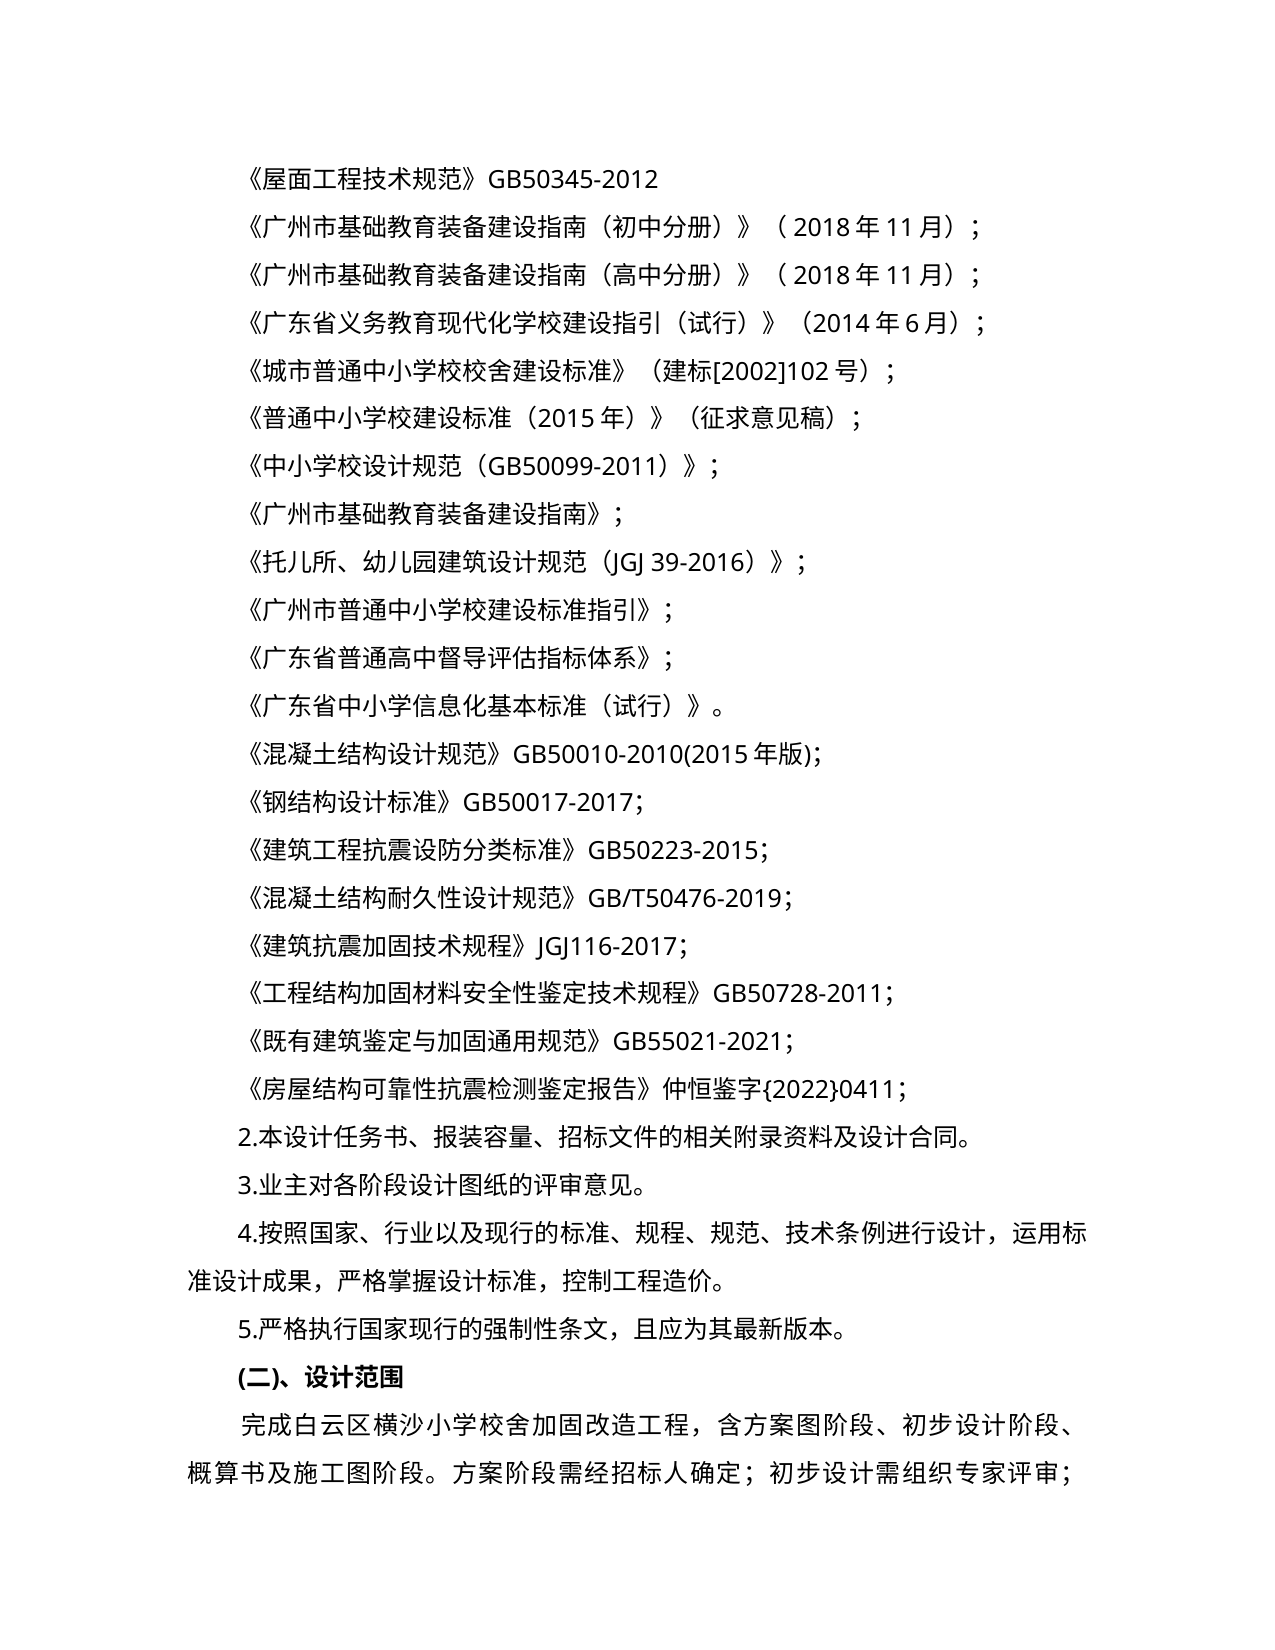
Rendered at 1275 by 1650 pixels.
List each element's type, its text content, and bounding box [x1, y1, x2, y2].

text 《广州市普通中小学校建设标准指引》； [187, 581, 1087, 629]
text 《建筑工程抗震设防分类标准》GB50223-2015； [187, 821, 1087, 869]
text 《广东省中小学信息化基本标准（试行）》。 [187, 677, 1087, 725]
text 5.严格执行国家现行的强制性条文，且应为其最新版本。 [187, 1300, 1087, 1348]
text 《广州市基础教育装备建设指南（初中分册）》（ 2018年11月）； [187, 198, 1087, 246]
text 4.按照国家、行业以及现行的标准、规程、规范、技术条例进行设计，运用标准设计成果，严格掌握设计标准，控制工程造价。 [187, 1204, 1087, 1300]
text 《混凝土结构耐久性设计规范》GB/T50476-2019； [187, 869, 1087, 917]
text 《钢结构设计标准》GB50017-2017； [187, 773, 1087, 821]
text 《城市普通中小学校校舍建设标准》（建标[2002]102号）； [187, 342, 1087, 389]
text 2.本设计任务书、报装容量、招标文件的相关附录资料及设计合同。 [187, 1108, 1087, 1156]
text 《屋面工程技术规范》GB50345-2012 [187, 150, 1087, 198]
text 《建筑抗震加固技术规程》JGJ116-2017； [187, 917, 1087, 964]
text 3.业主对各阶段设计图纸的评审意见。 [187, 1156, 1087, 1204]
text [187, 1396, 1087, 1492]
text 《广州市基础教育装备建设指南（高中分册）》（ 2018年11月）； [187, 246, 1087, 294]
text 《工程结构加固材料安全性鉴定技术规程》GB50728-2011； [187, 964, 1087, 1012]
text (二)、设计范围 [187, 1348, 1087, 1396]
text 《普通中小学校建设标准（2015年）》（征求意见稿）； [187, 389, 1087, 437]
text 《混凝土结构设计规范》GB50010-2010(2015年版)； [187, 725, 1087, 773]
text 《广州市基础教育装备建设指南》； [187, 485, 1087, 533]
text 《广东省义务教育现代化学校建设指引（试行）》（2014年6月）； [187, 294, 1087, 342]
text 《中小学校设计规范（GB50099-2011）》； [187, 437, 1087, 485]
text 《托儿所、幼儿园建筑设计规范（JGJ 39-2016）》； [187, 533, 1087, 581]
text 《既有建筑鉴定与加固通用规范》GB55021-2021； [187, 1012, 1087, 1060]
text 《广东省普通高中督导评估指标体系》； [187, 629, 1087, 677]
text 《房屋结构可靠性抗震检测鉴定报告》仲恒鉴字{2022}0411； [187, 1060, 1087, 1108]
